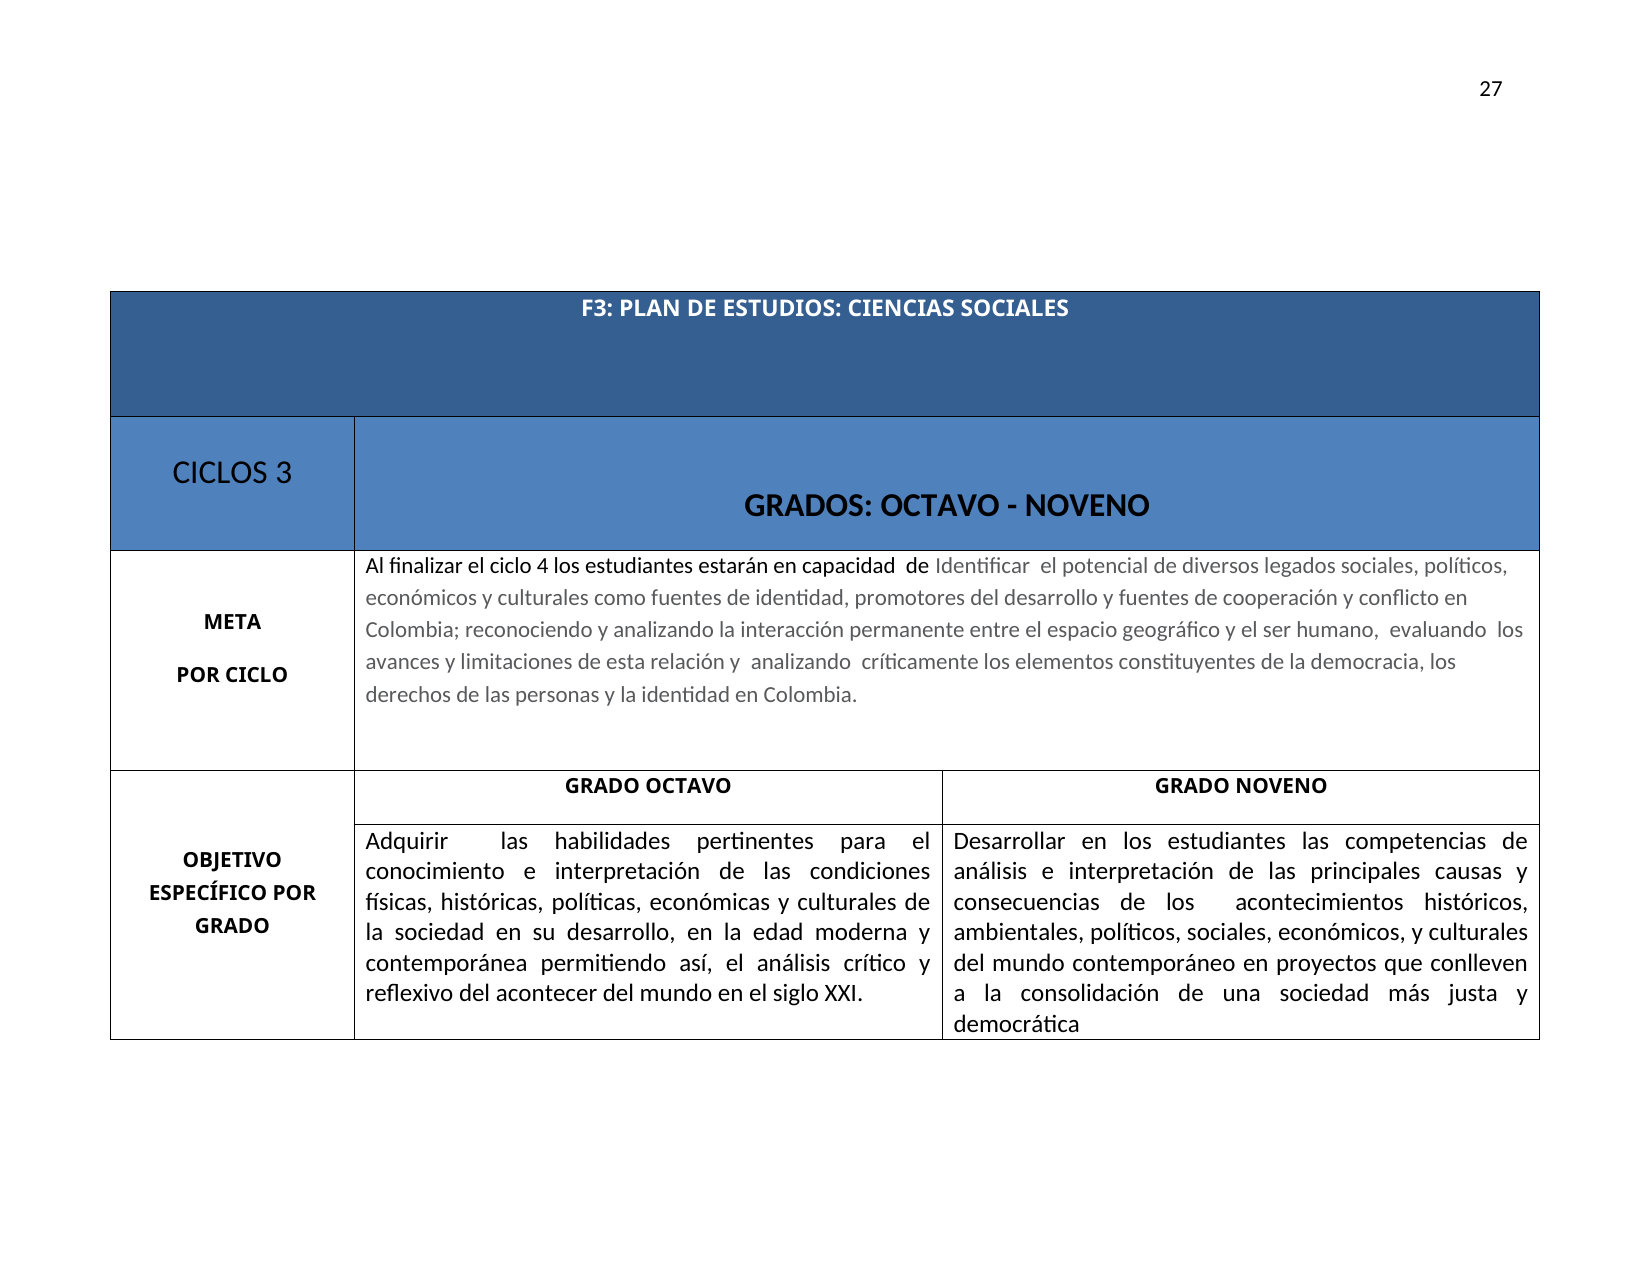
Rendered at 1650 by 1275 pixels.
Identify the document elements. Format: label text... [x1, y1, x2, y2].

table_cell GRADO OCTAVO [355, 771, 942, 824]
table_cell Adquirir las habilidades pertinentes para el conocimiento e interpretación de las condiciones físicas, históricas, políticas, económicas y culturales de la sociedad en su desarrollo, en la edad moderna y contemporánea permitiendo así, el análisis crítico y reflexivo del acontecer del mundo en el siglo XXI. [355, 825, 942, 1039]
table_cell Desarrollar en los estudiantes las competencias de análisis e interpretación de las principales causas y consecuencias de los acontecimientos históricos, ambientales, políticos, sociales, económicos, y culturales del mundo contemporáneo en proyectos que conlleven a la consolidación de una sociedad más justa y democrática [943, 825, 1539, 1039]
table_cell GRADOS: OCTAVO - NOVENO [355, 417, 1539, 550]
table_cell GRADO NOVENO [943, 771, 1539, 824]
table_cell OBJETIVO ESPECÍFICO POR GRADO [111, 771, 354, 1039]
table_cell CICLOS 3 [111, 417, 354, 550]
table_cell META POR CICLO [111, 551, 354, 770]
table_cell Al finalizar el ciclo 4 los estudiantes estarán en capacidad de Identificar el potencial de diversos legados sociales, políticos, económicos y culturales como fuentes de identidad, promotores del desarrollo y fuentes de cooperación y conflicto en Colombia; reconociendo y analizando la interacción permanente entre el espacio geográfico y el ser humano, evaluando los avances y limitaciones de esta relación y analizando críticamente los elementos constituyentes de la democracia, los derechos de las personas y la identidad en Colombia. [355, 551, 1539, 770]
table_header F3: PLAN DE ESTUDIOS: CIENCIAS SOCIALES [111, 292, 1539, 416]
